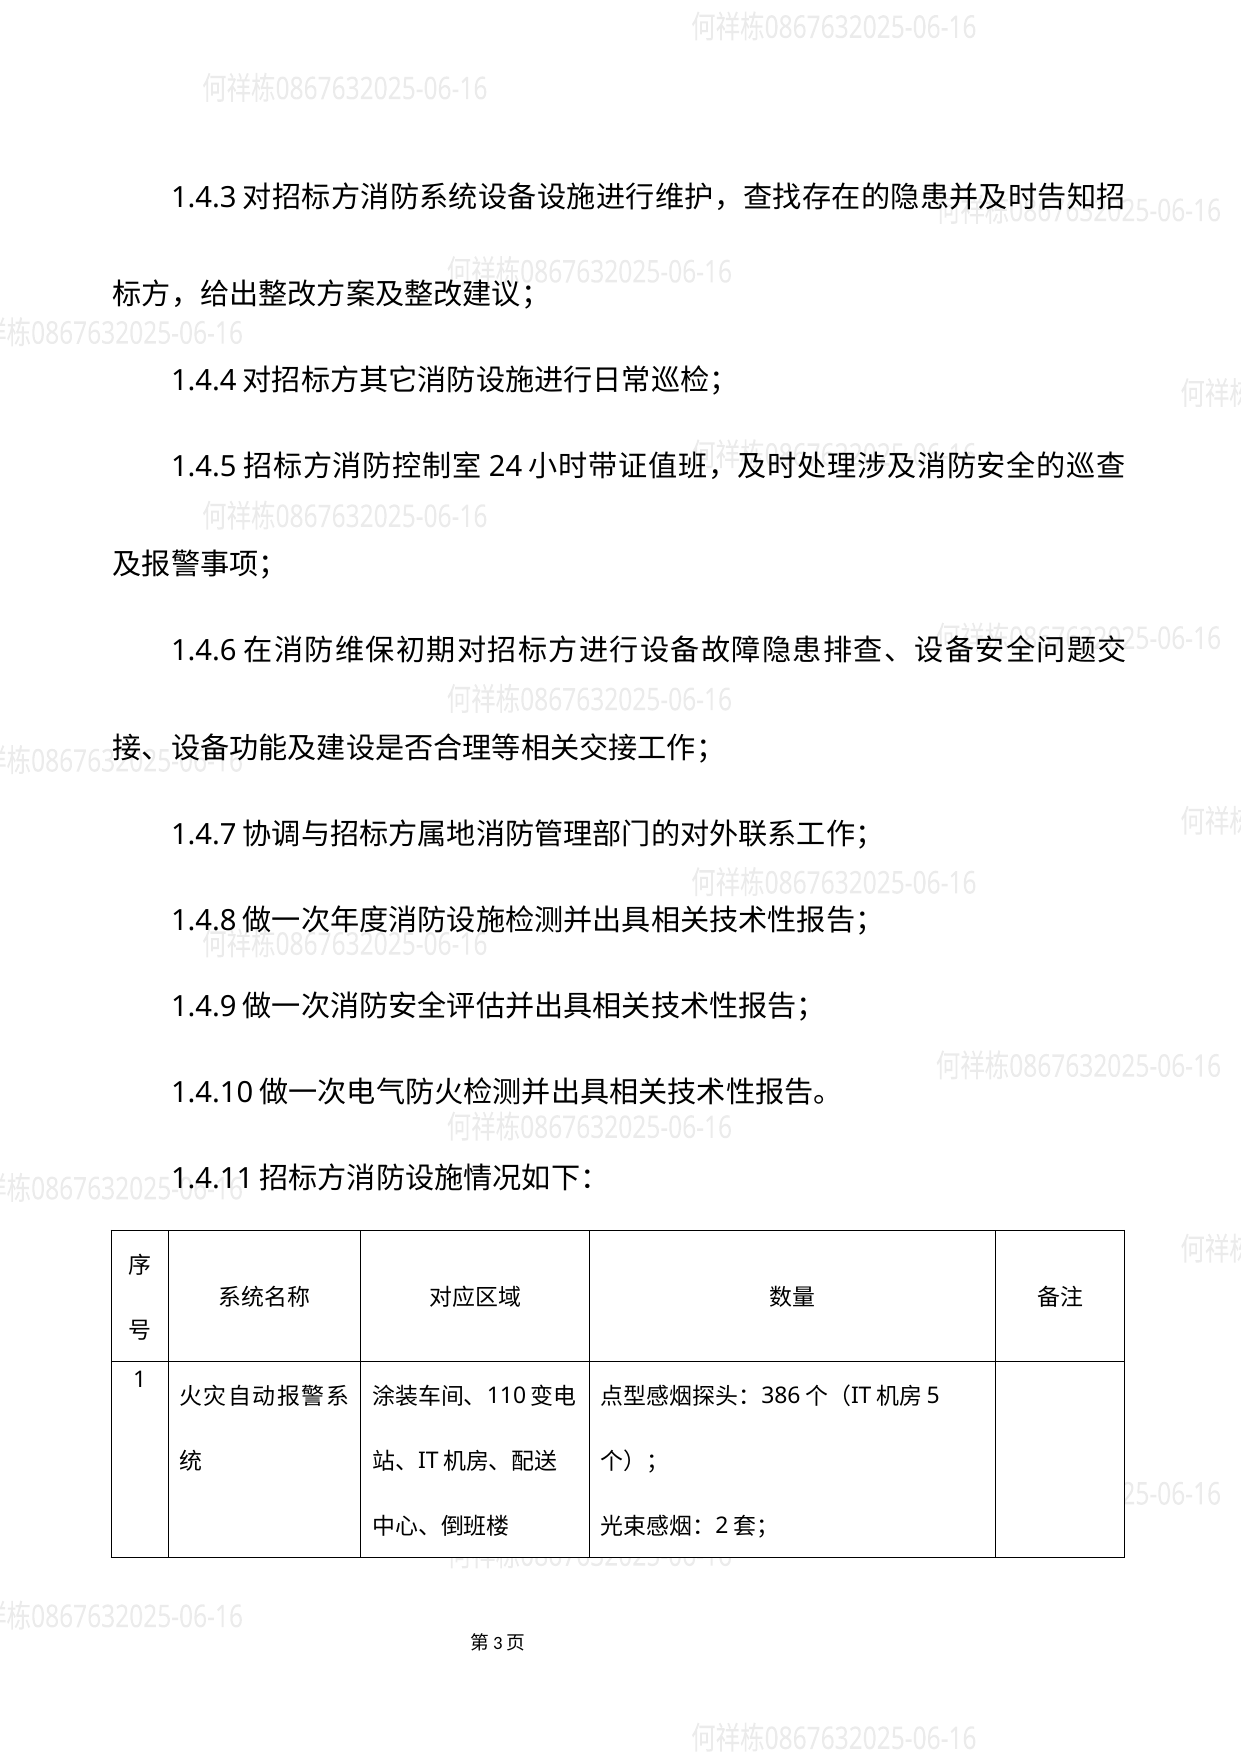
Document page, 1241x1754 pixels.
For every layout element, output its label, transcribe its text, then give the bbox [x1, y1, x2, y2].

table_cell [361, 1362, 589, 1557]
table_header 序号 [112, 1231, 168, 1361]
table_header 备注 [996, 1231, 1124, 1361]
text 1.4.6在消防维保初期对招标方进行设备故障隐患排查、设备安全问题交接、设备功能及建设是否合理等相关交接工作； [112, 615, 1128, 778]
table_header 数量 [590, 1231, 995, 1361]
table_cell [996, 1362, 1124, 1557]
text 1.4.11招标方消防设施情况如下： [112, 1144, 1128, 1209]
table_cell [590, 1362, 995, 1557]
text 1.4.3对招标方消防系统设备设施进行维护，查找存在的隐患并及时告知招标方，给出整改方案及整改建议； [112, 162, 1128, 324]
table_header 系统名称 [169, 1231, 360, 1361]
text 1.4.9做一次消防安全评估并出具相关技术性报告； [112, 971, 1128, 1036]
table_header 对应区域 [361, 1231, 589, 1361]
text 1.4.7协调与招标方属地消防管理部门的对外联系工作； [112, 799, 1128, 864]
table_cell 火灾自动报警系统 [169, 1362, 360, 1557]
text 1.4.8做一次年度消防设施检测并出具相关技术性报告； [112, 885, 1128, 950]
text 1.4.4对招标方其它消防设施进行日常巡检； [112, 346, 1128, 411]
table_cell 1 [112, 1362, 168, 1557]
text 1.4.5招标方消防控制室24小时带证值班，及时处理涉及消防安全的巡查及报警事项； [112, 432, 1128, 594]
text 1.4.10做一次电气防火检测并出具相关技术性报告。 [112, 1057, 1128, 1122]
